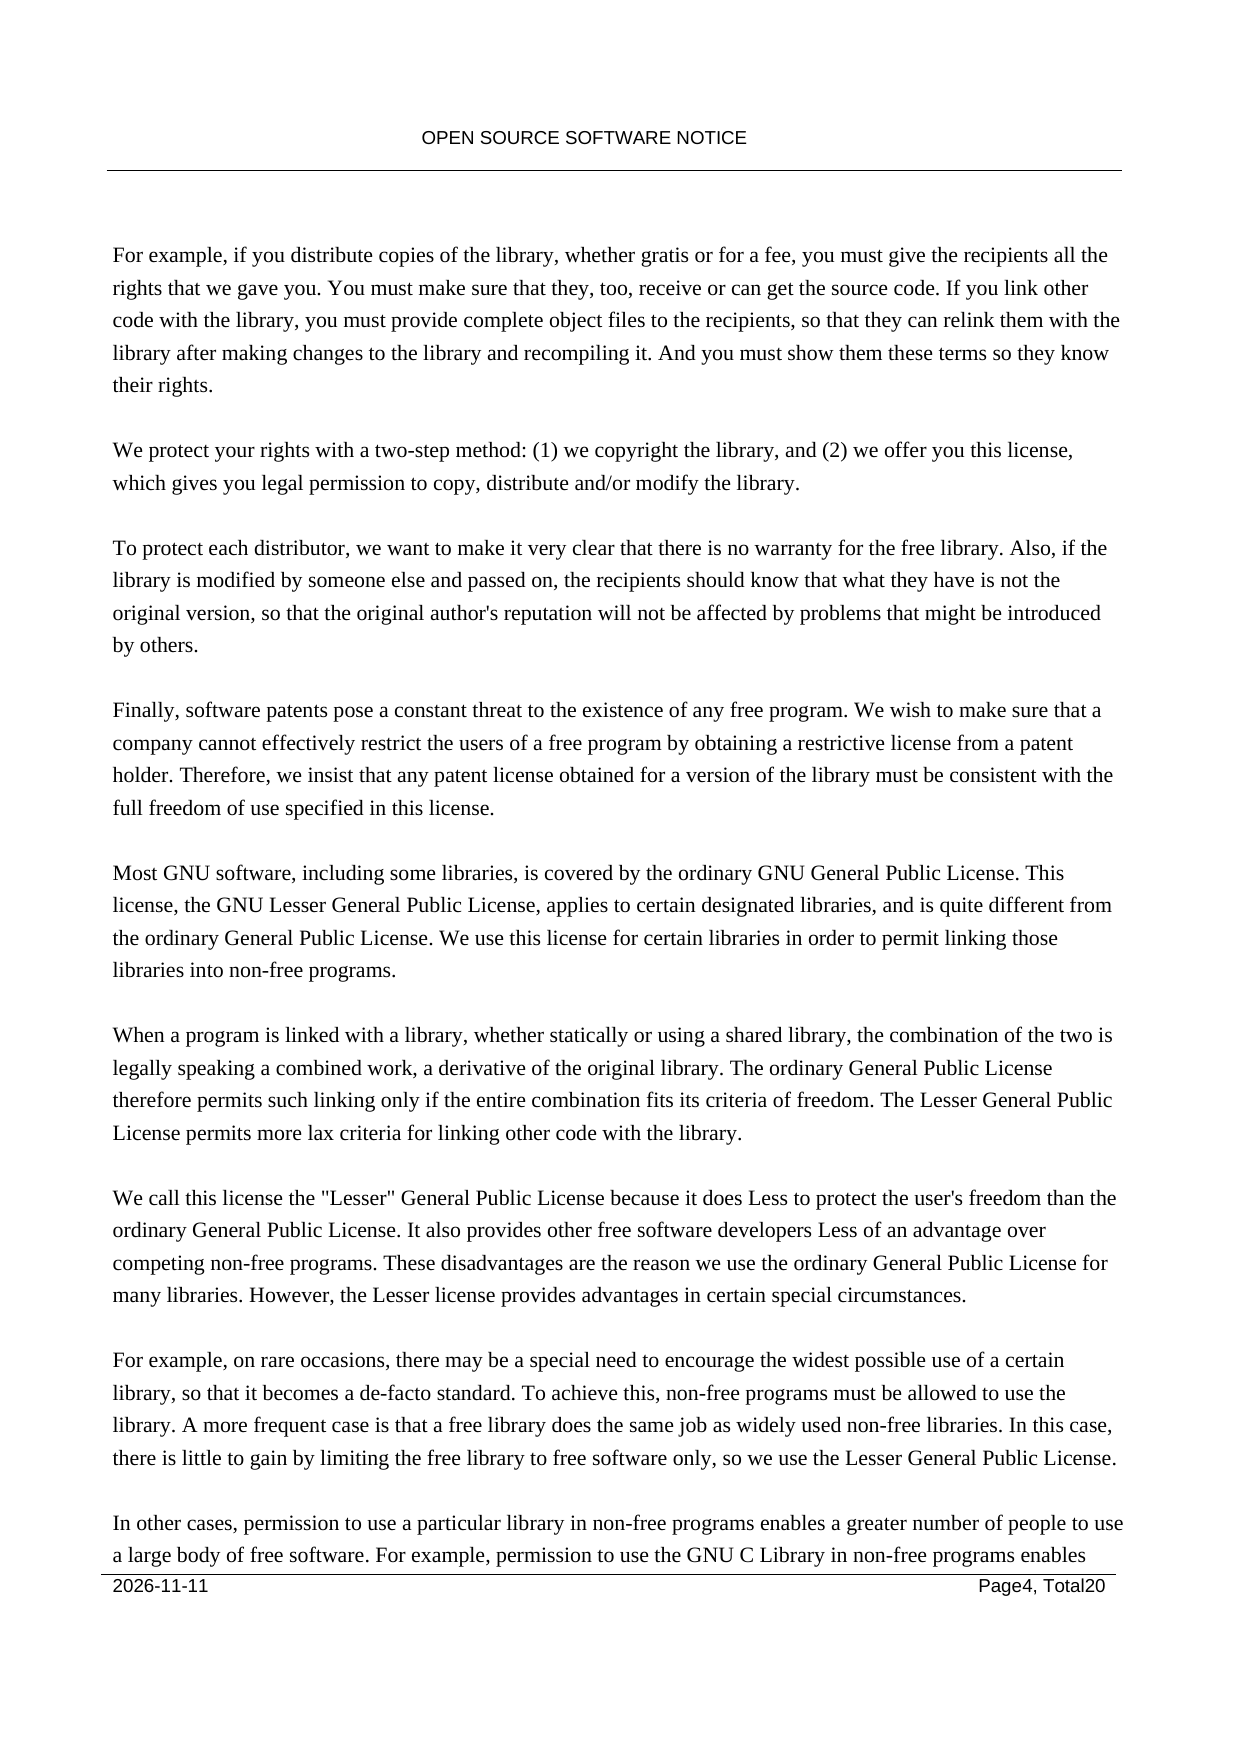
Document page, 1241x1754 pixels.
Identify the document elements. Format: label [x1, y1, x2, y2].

text [112, 206, 1128, 1571]
